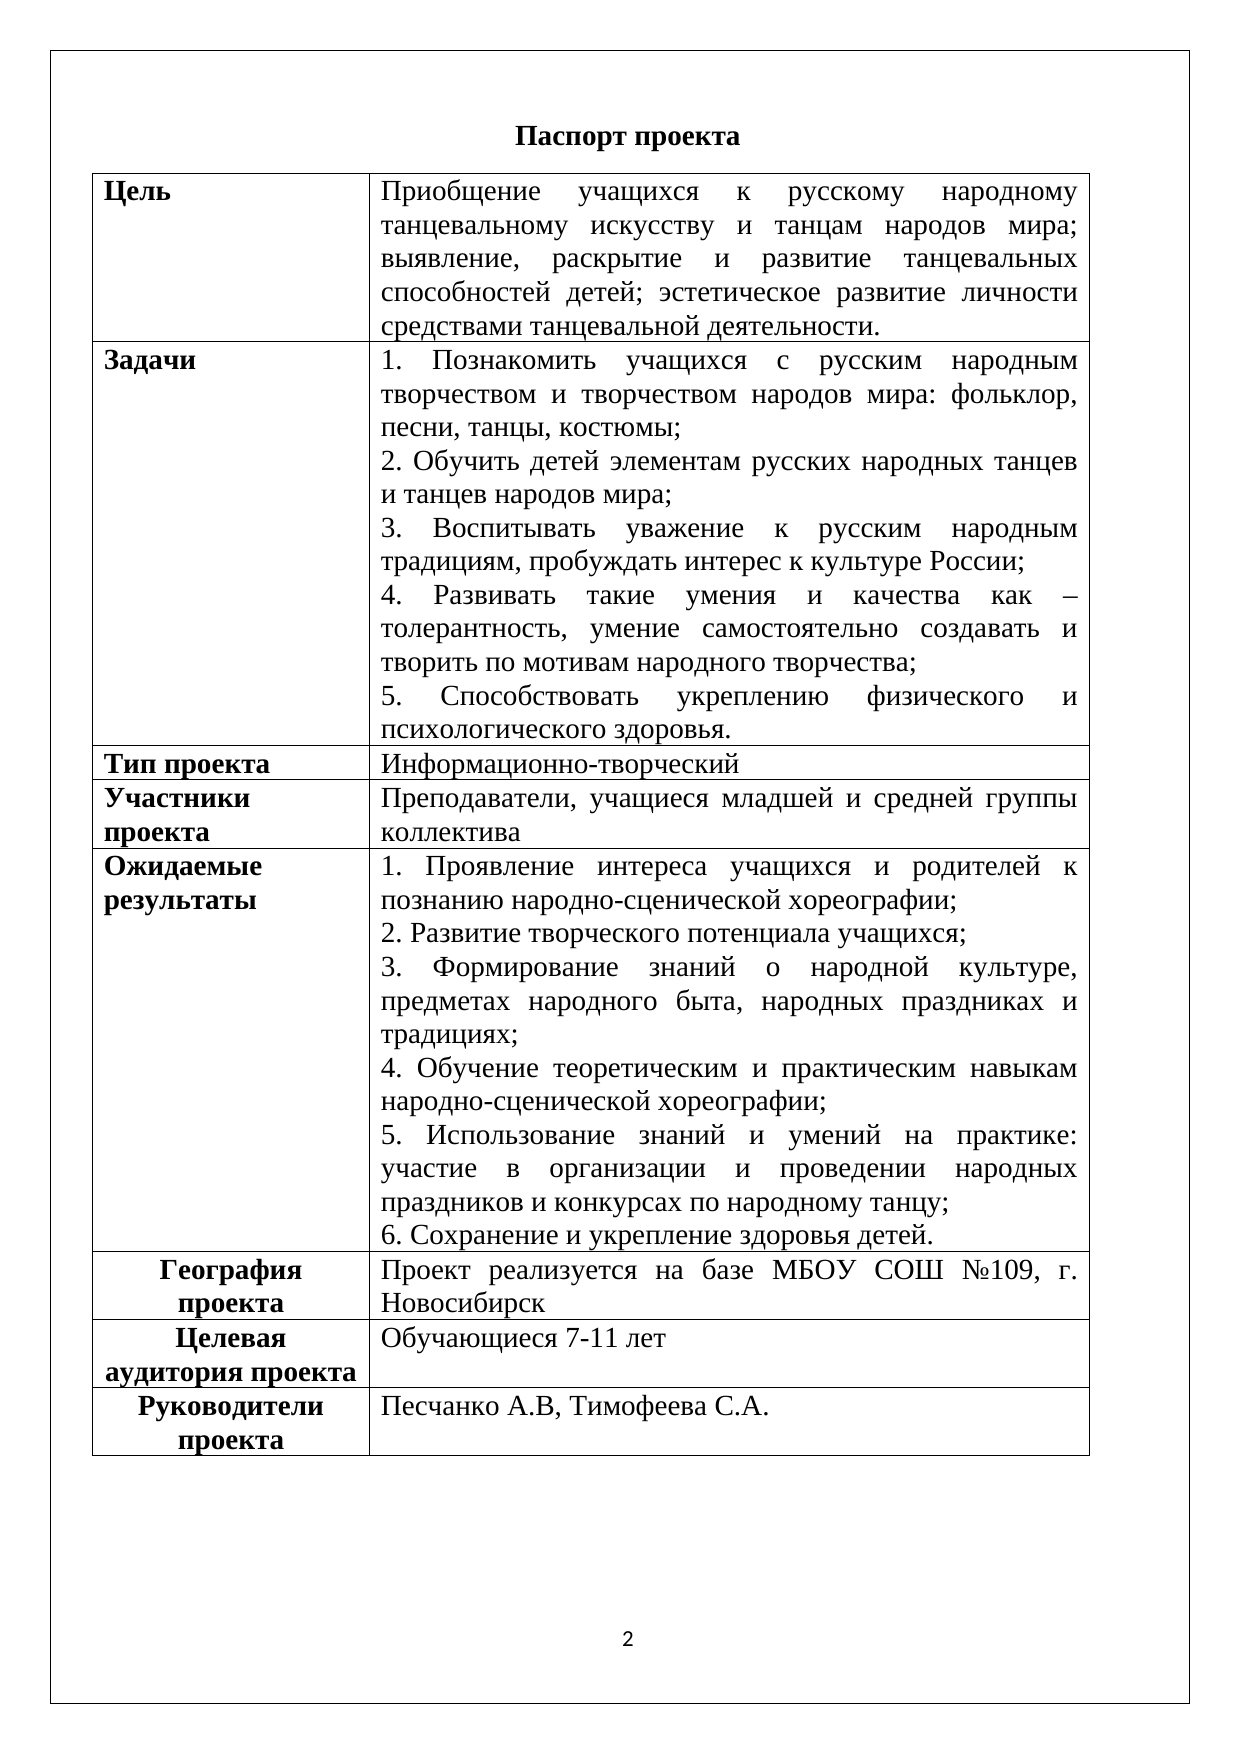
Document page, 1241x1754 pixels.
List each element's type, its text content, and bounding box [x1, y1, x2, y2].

table_cell Тип проекта [93, 746, 369, 779]
table_cell Обучающиеся 7-11 лет [370, 1320, 1089, 1387]
table_cell Задачи [93, 342, 369, 745]
table_cell Проект реализуется на базе МБОУ СОШ №109, г. Новосибирск [370, 1252, 1089, 1319]
table_header Цель [93, 174, 369, 341]
table_cell 1. Проявление интереса учащихся и родителей к познанию народно-сценической хореографии; 2. Развитие творческого потенциала учащихся; 3. Формирование знаний о народной культуре, предметах народного быта, народных праздниках и традициях; 4. Обучение теоретическим и практическим навыкам народно-сценической хореографии; 5. Использование знаний и умений на практике: участие в организации и проведении народных праздников и конкурсах по народному танцу; 6. Сохранение и укрепление здоровья детей. [370, 849, 1089, 1251]
text Паспорт проекта [103, 118, 1152, 152]
table_cell Руководители проекта [93, 1388, 369, 1455]
table_cell 1. Познакомить учащихся с русским народным творчеством и творчеством народов мира: фольклор, песни, танцы, костюмы; 2. Обучить детей элементам русских народных танцев и танцев народов мира; 3. Воспитывать уважение к русским народным традициям, пробуждать интерес к культуре России; 4. Развивать такие умения и качества как – толерантность, умение самостоятельно создавать и творить по мотивам народного творчества; 5. Способствовать укреплению физического и психологического здоровья. [370, 342, 1089, 745]
table_cell География проекта [93, 1252, 369, 1319]
table_cell Целевая аудитория проекта [93, 1320, 369, 1387]
table_cell Участники проекта [93, 780, 369, 847]
table_cell Информационно-творческий [370, 746, 1089, 779]
table_header Приобщение учащихся к русскому народному танцевальному искусству и танцам народов мира; выявление, раскрытие и развитие танцевальных способностей детей; эстетическое развитие личности средствами танцевальной деятельности. [370, 174, 1089, 341]
table_cell Песчанко А.В, Тимофеева С.А. [370, 1388, 1089, 1455]
table_cell Ожидаемые результаты [93, 849, 369, 1251]
table_cell Преподаватели, учащиеся младшей и средней группы коллектива [370, 780, 1089, 847]
